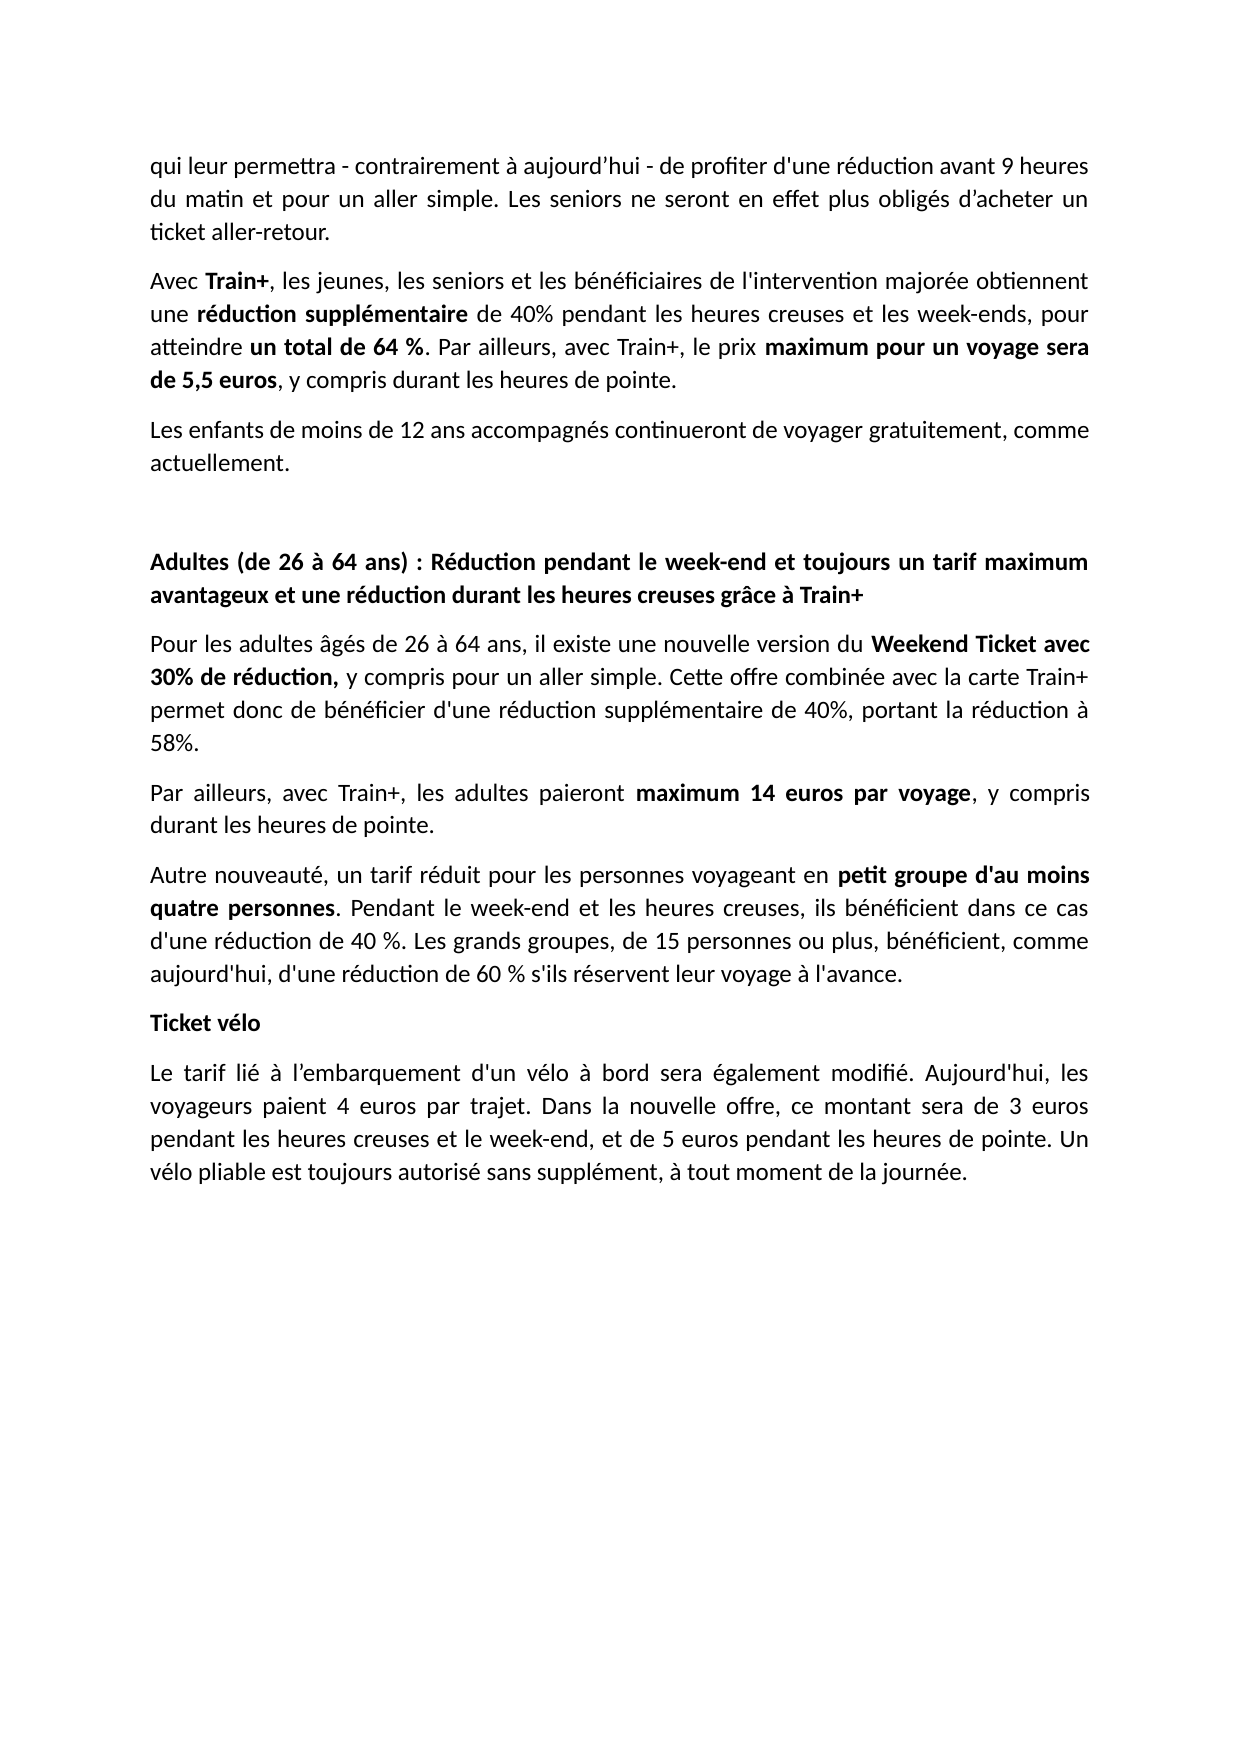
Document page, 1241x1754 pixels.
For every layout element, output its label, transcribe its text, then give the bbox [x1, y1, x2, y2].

text Le tarif lié à l’embarquement d'un vélo à bord sera également modifié. Aujourd'hui, les voyageurs paient 4 euros par trajet. Dans la nouvelle offre, ce montant sera de 3 euros pendant les heures creuses et le week-end, et de 5 euros pendant les heures de pointe. Un vélo pliable est toujours autorisé sans supplément, à tout moment de la journée. [150, 1057, 1090, 1186]
text Avec Train+, les jeunes, les seniors et les bénéficiaires de l'intervention majorée obtiennent une réduction supplémentaire de 40% pendant les heures creuses et les week-ends, pour atteindre un total de 64 %. Par ailleurs, avec Train+, le prix maximum pour un voyage sera de 5,5 euros, y compris durant les heures de pointe. [150, 265, 1090, 395]
text Pour les adultes âgés de 26 à 64 ans, il existe une nouvelle version du Weekend Ticket avec 30% de réduction, y compris pour un aller simple. Cette offre combinée avec la carte Train+ permet donc de bénéficier d'une réduction supplémentaire de 40%, portant la réduction à 58%. [150, 628, 1090, 758]
text Adultes (de 26 à 64 ans) : Réduction pendant le week-end et toujours un tarif maximum avantageux et une réduction durant les heures creuses grâce à Train+ [150, 546, 1090, 609]
text Par ailleurs, avec Train+, les adultes paieront maximum 14 euros par voyage, y compris durant les heures de pointe. [150, 777, 1090, 840]
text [150, 150, 1090, 246]
text Les enfants de moins de 12 ans accompagnés continueront de voyager gratuitement, comme actuellement. [150, 414, 1090, 477]
text Autre nouveauté, un tarif réduit pour les personnes voyageant en petit groupe d'au moins quatre personnes. Pendant le week-end et les heures creuses, ils bénéficient dans ce cas d'une réduction de 40 %. Les grands groupes, de 15 personnes ou plus, bénéficient, comme aujourd'hui, d'une réduction de 60 % s'ils réservent leur voyage à l'avance. [150, 859, 1090, 988]
text Ticket vélo [150, 1007, 1090, 1038]
